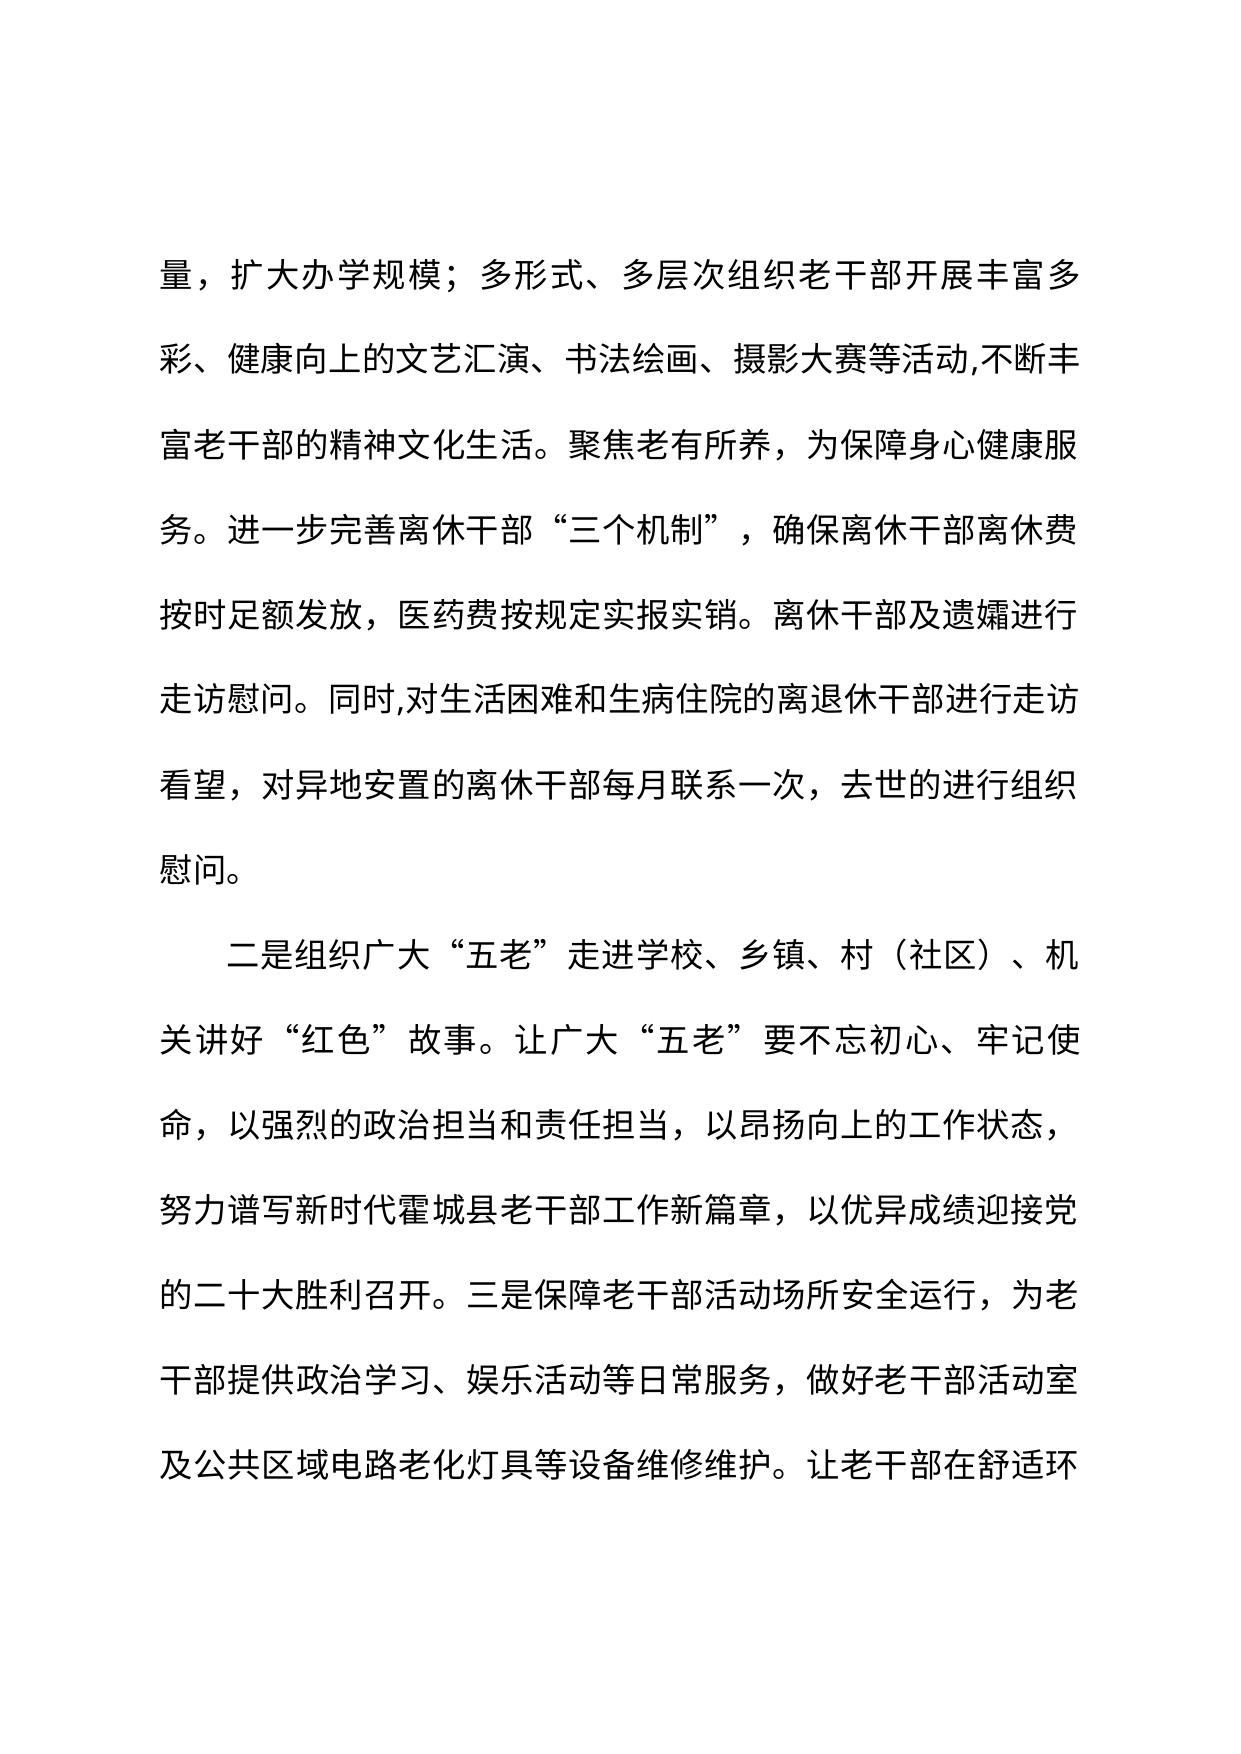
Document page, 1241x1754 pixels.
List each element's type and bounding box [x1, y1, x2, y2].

text [159, 230, 1081, 910]
text [159, 910, 1081, 1505]
